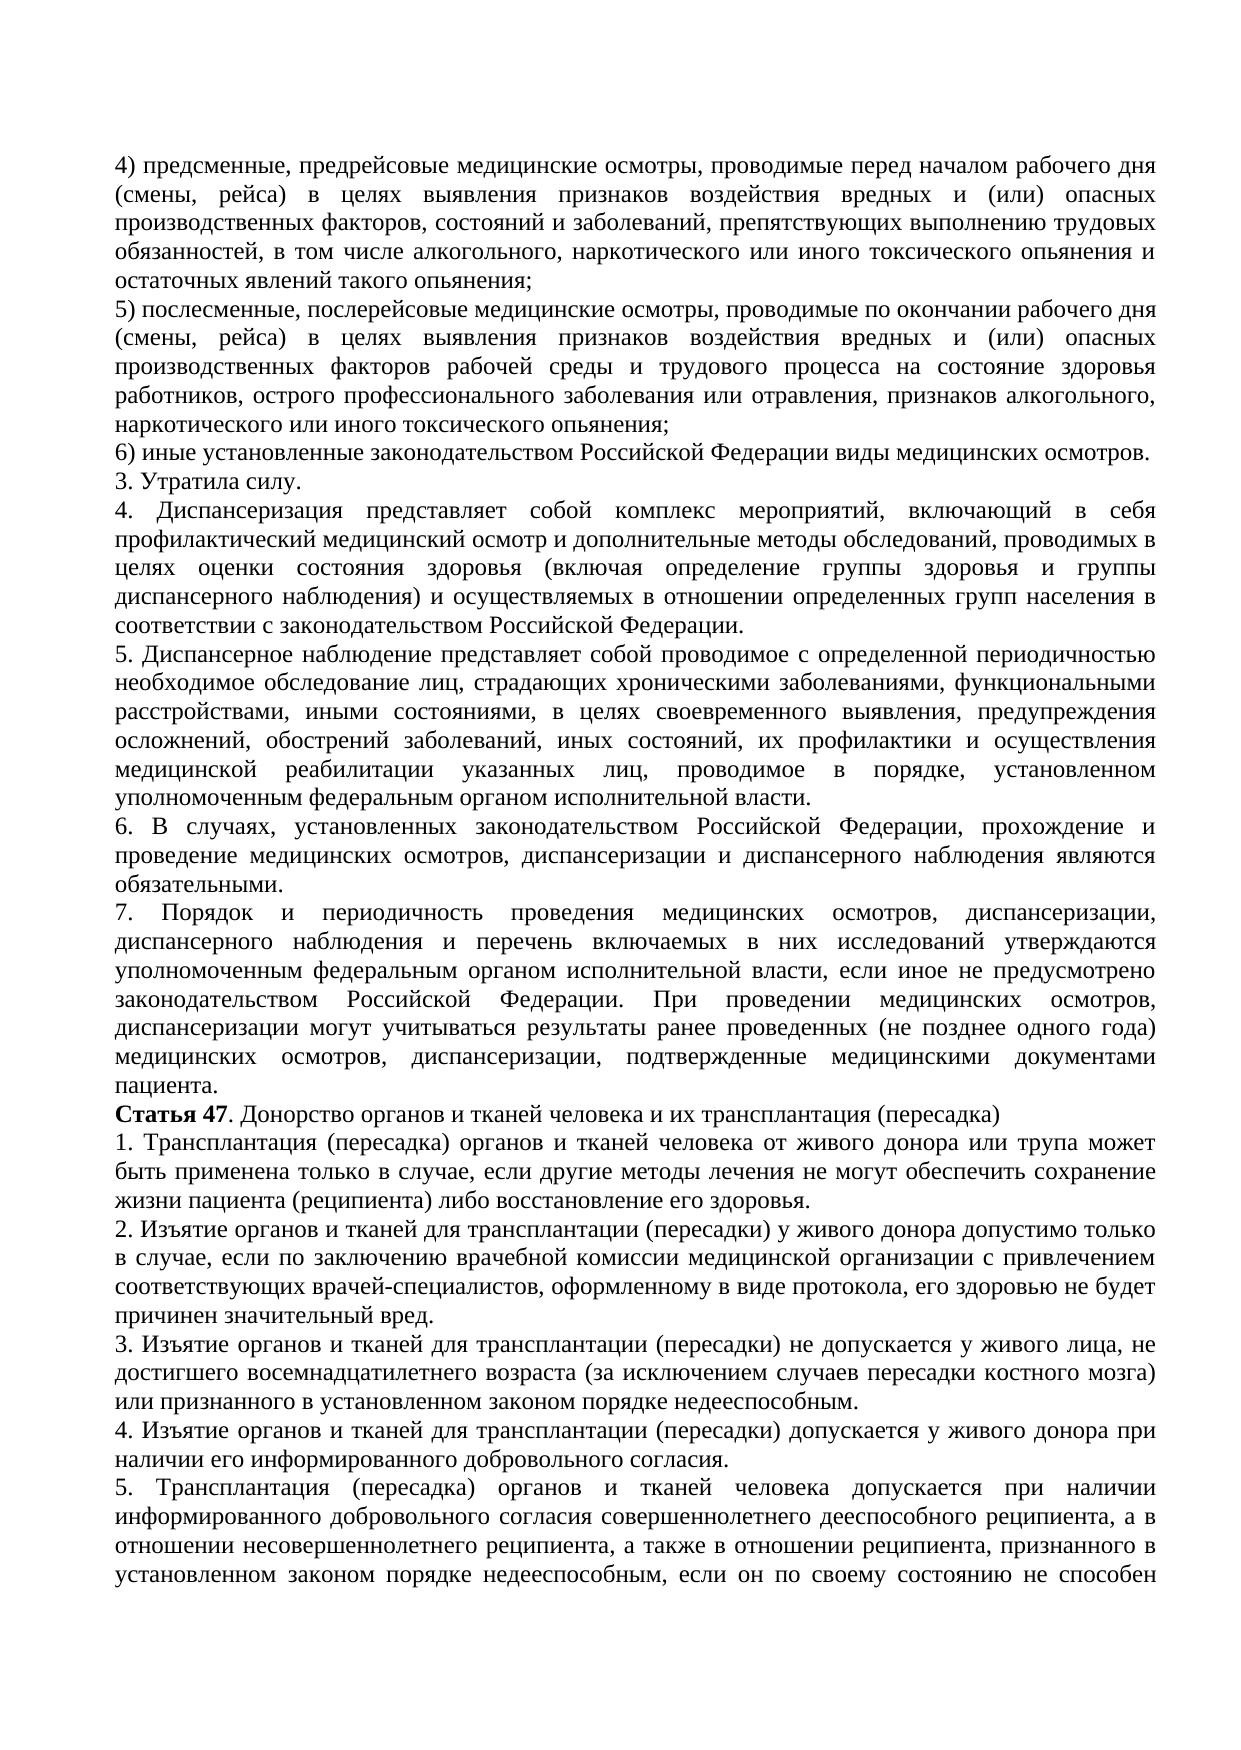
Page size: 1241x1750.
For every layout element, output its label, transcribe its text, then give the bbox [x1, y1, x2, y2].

text 2. Изъятие органов и тканей для трансплантации (пересадки) у живого донора допустимо только в случае, если по заключению врачебной комиссии медицинской организации с привлечением соответствующих врачей-специалистов, оформленному в виде протокола, его здоровью не будет причинен значительный вред. [114, 1214, 1157, 1329]
text 7. Порядок и периодичность проведения медицинских осмотров, диспансеризации, диспансерного наблюдения и перечень включаемых в них исследований утверждаются уполномоченным федеральным органом исполнительной власти, если иное не предусмотрено законодательством Российской Федерации. При проведении медицинских осмотров, диспансеризации могут учитываться результаты ранее проведенных (не позднее одного года) медицинских осмотров, диспансеризации, подтвержденные медицинскими документами пациента. [114, 897, 1157, 1099]
text 4) предсменные, предрейсовые медицинские осмотры, проводимые перед началом рабочего дня (смены, рейса) в целях выявления признаков воздействия вредных и (или) опасных производственных факторов, состояний и заболеваний, препятствующих выполнению трудовых обязанностей, в том числе алкогольного, наркотического или иного токсического опьянения и остаточных явлений такого опьянения; [114, 150, 1157, 294]
text 3. Утратила силу. [114, 466, 1157, 495]
text Статья 47. Донорство органов и тканей человека и их трансплантация (пересадка) [114, 1099, 1157, 1127]
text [114, 1472, 1157, 1587]
text 5) послесменные, послерейсовые медицинские осмотры, проводимые по окончании рабочего дня (смены, рейса) в целях выявления признаков воздействия вредных и (или) опасных производственных факторов рабочей среды и трудового процесса на состояние здоровья работников, острого профессионального заболевания или отравления, признаков алкогольного, наркотического или иного токсического опьянения; [114, 294, 1157, 437]
text 6. В случаях, установленных законодательством Российской Федерации, прохождение и проведение медицинских осмотров, диспансеризации и диспансерного наблюдения являются обязательными. [114, 811, 1157, 897]
text 4. Изъятие органов и тканей для трансплантации (пересадки) допускается у живого донора при наличии его информированного добровольного согласия. [114, 1415, 1157, 1472]
text 6) иные установленные законодательством Российской Федерации виды медицинских осмотров. [114, 437, 1157, 466]
text 1. Трансплантация (пересадка) органов и тканей человека от живого донора или трупа может быть применена только в случае, если другие методы лечения не могут обеспечить сохранение жизни пациента (реципиента) либо восстановление его здоровья. [114, 1127, 1157, 1214]
text 3. Изъятие органов и тканей для трансплантации (пересадки) не допускается у живого лица, не достигшего восемнадцатилетнего возраста (за исключением случаев пересадки костного мозга) или признанного в установленном законом порядке недееспособным. [114, 1329, 1157, 1415]
text 4. Диспансеризация представляет собой комплекс мероприятий, включающий в себя профилактический медицинский осмотр и дополнительные методы обследований, проводимых в целях оценки состояния здоровья (включая определение группы здоровья и группы диспансерного наблюдения) и осуществляемых в отношении определенных групп населения в соответствии с законодательством Российской Федерации. [114, 495, 1157, 639]
text 5. Диспансерное наблюдение представляет собой проводимое с определенной периодичностью необходимое обследование лиц, страдающих хроническими заболеваниями, функциональными расстройствами, иными состояниями, в целях своевременного выявления, предупреждения осложнений, обострений заболеваний, иных состояний, их профилактики и осуществления медицинской реабилитации указанных лиц, проводимое в порядке, установленном уполномоченным федеральным органом исполнительной власти. [114, 639, 1157, 811]
